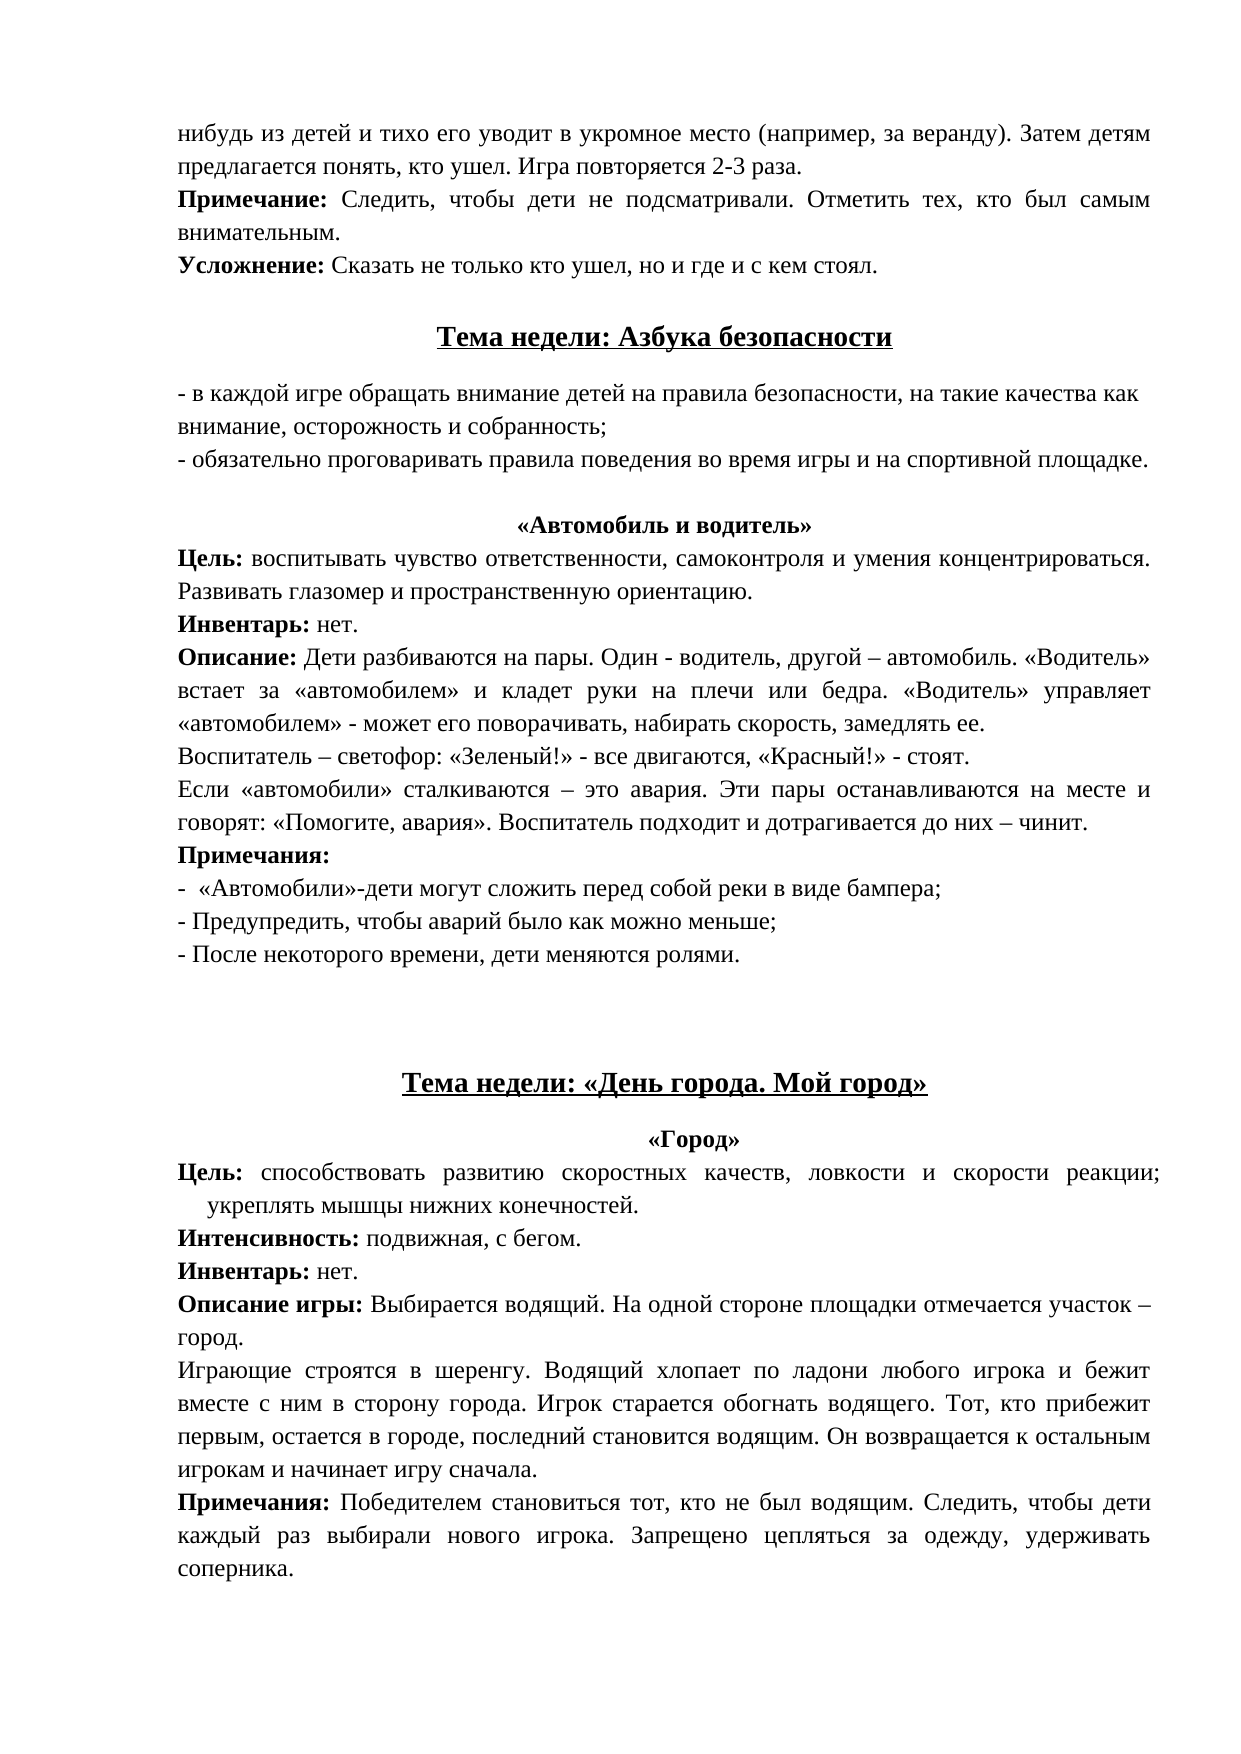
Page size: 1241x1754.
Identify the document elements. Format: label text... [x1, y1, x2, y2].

text Играющие строятся в шеренгу. Водящий хлопает по ладони любого игрока и бежит вместе с ним в сторону города. Игрок старается обогнать водящего. Тот, кто прибежит первым, остается в городе, последний становится водящим. Он возвращается к остальным игрокам и начинает игру сначала. [177, 1355, 1152, 1483]
text «Автомобиль и водитель» [177, 510, 1152, 539]
text - Предупредить, чтобы аварий было как можно меньше; [177, 906, 1152, 935]
text Тема недели: «День города. Мой город» [177, 1065, 1152, 1098]
text Инвентарь: нет. [177, 1256, 1162, 1285]
text Инвентарь: нет. [177, 609, 1152, 638]
text «Город» [177, 1124, 1152, 1153]
text Усложнение: Сказать не только кто ушел, но и где и с кем стоял. [177, 250, 1152, 279]
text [177, 118, 1152, 180]
text - в каждой игре обращать внимание детей на правила безопасности, на такие качества как внимание, осторожность и собранность; [177, 378, 1152, 440]
text Описание: Дети разбиваются на пары. Один - водитель, другой – автомобиль. «Водитель» встает за «автомобилем» и кладет руки на плечи или бедра. «Водитель» управляет «автомобилем» - может его поворачивать, набирать скорость, замедлять ее. [177, 642, 1152, 737]
text - После некоторого времени, дети меняются ролями. [177, 939, 1152, 968]
text Примечания: Победителем становиться тот, кто не был водящим. Следить, чтобы дети каждый раз выбирали нового игрока. Запрещено цепляться за одежду, удерживать соперника. [177, 1487, 1152, 1582]
text Примечание: Следить, чтобы дети не подсматривали. Отметить тех, кто был самым внимательным. [177, 184, 1152, 246]
text Интенсивность: подвижная, с бегом. [177, 1223, 1162, 1252]
text Воспитатель – светофор: «Зеленый!» - все двигаются, «Красный!» - стоят. [177, 741, 1152, 770]
text Цель: способствовать развитию скоростных качеств, ловкости и скорости реакции; укреплять мышцы нижних конечностей. [177, 1157, 1162, 1219]
text Тема недели: Азбука безопасности [177, 319, 1152, 352]
text Если «автомобили» сталкиваются – это авария. Эти пары останавливаются на месте и говорят: «Помогите, авария». Воспитатель подходит и дотрагивается до них – чинит. [177, 774, 1152, 836]
text Описание игры: Выбирается водящий. На одной стороне площадки отмечается участок – город. [177, 1289, 1152, 1351]
text - «Автомобили»-дети могут сложить перед собой реки в виде бампера; [177, 873, 1152, 902]
text Примечания: [177, 840, 1152, 869]
text Цель: воспитывать чувство ответственности, самоконтроля и умения концентрироваться. Развивать глазомер и пространственную ориентацию. [177, 543, 1152, 605]
text - обязательно проговаривать правила поведения во время игры и на спортивной площадке. [177, 444, 1152, 473]
